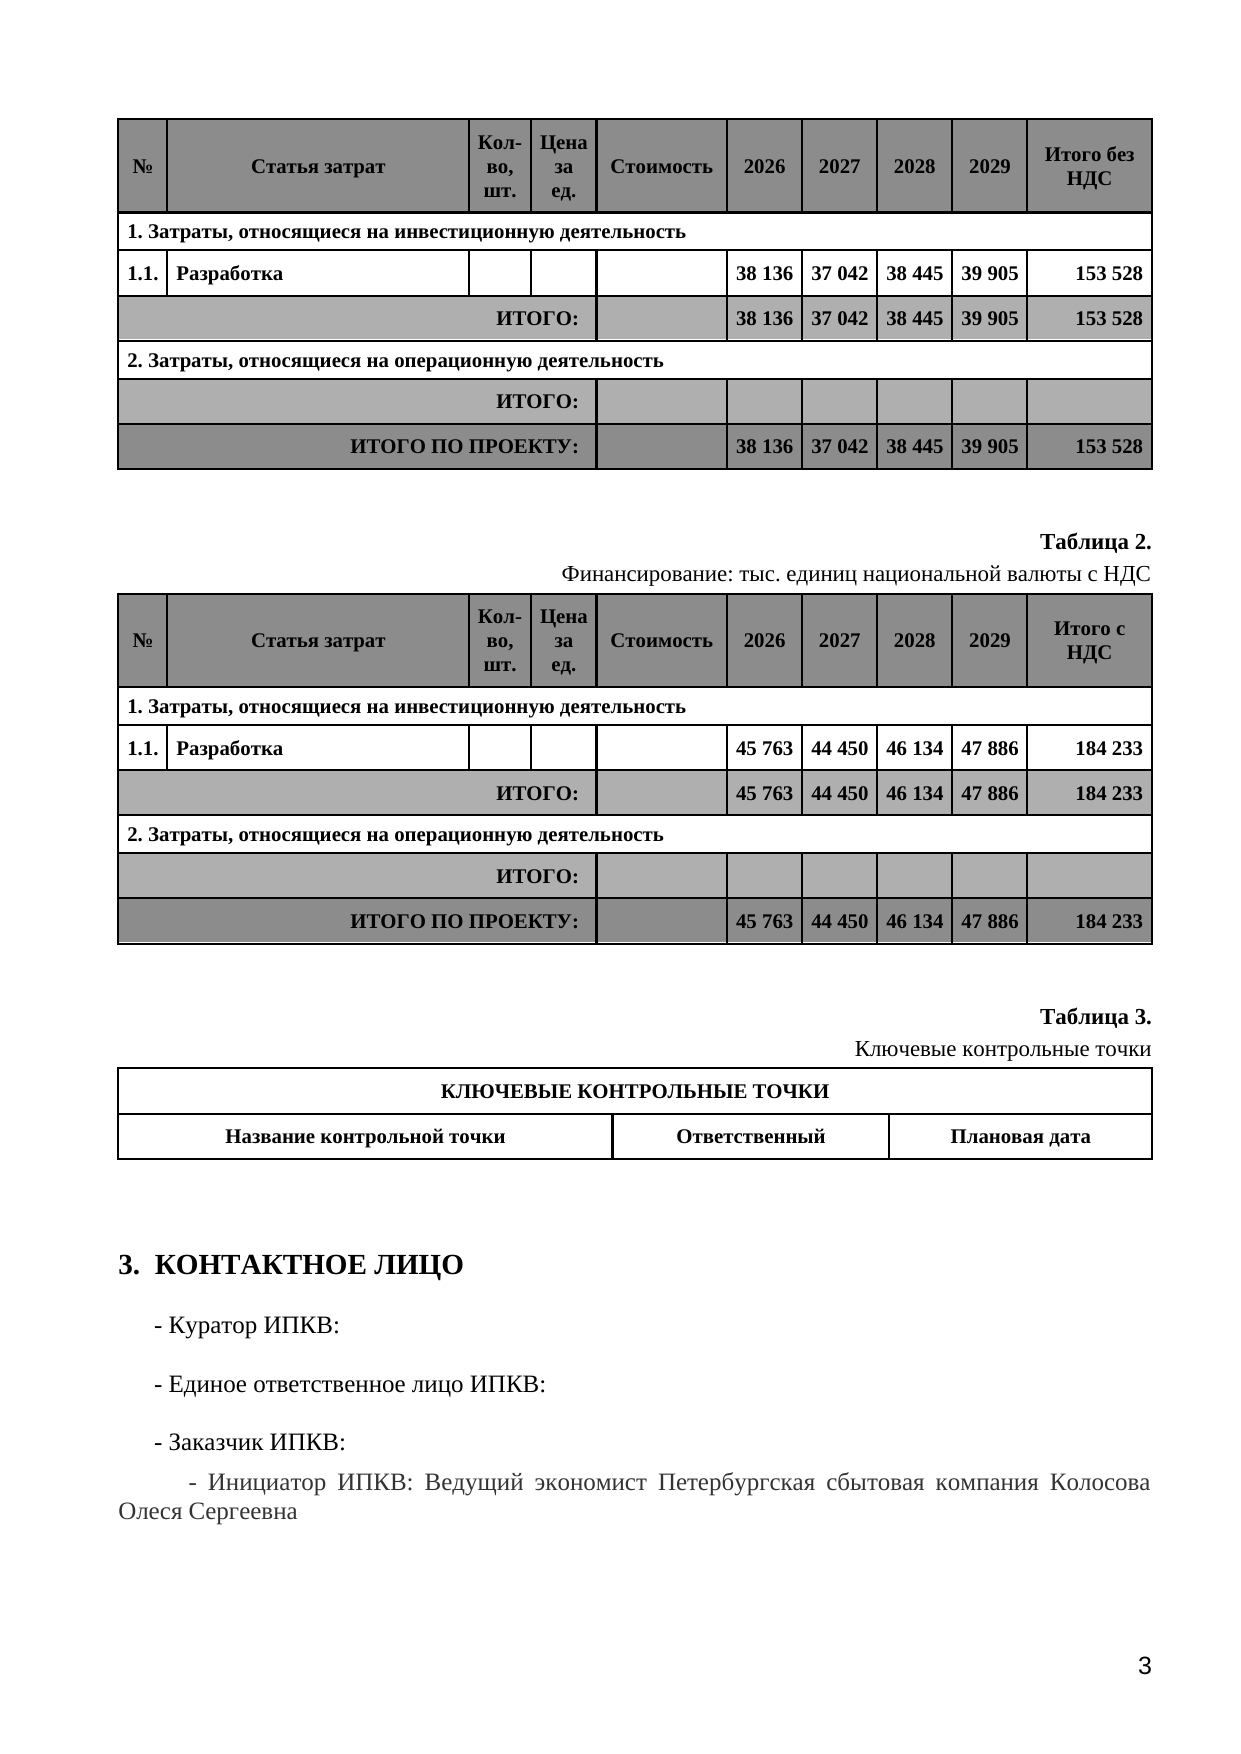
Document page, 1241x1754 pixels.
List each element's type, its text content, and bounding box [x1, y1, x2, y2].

text Финансирование: тыс. единиц национальной валюты с НДС [118, 560, 1152, 587]
table_cell 46 134 [878, 726, 951, 769]
table_cell [953, 380, 1026, 423]
table_cell Ответственный [614, 1115, 888, 1157]
table_cell [598, 726, 726, 769]
table_header 2026 [728, 120, 801, 211]
table_cell [1028, 380, 1151, 423]
text Ключевые контрольные точки [118, 1035, 1152, 1061]
table_header Цена за ед. [532, 120, 595, 211]
table_cell [803, 380, 876, 423]
table_cell 39 905 [953, 251, 1026, 294]
table_cell [598, 854, 726, 897]
table_header 2029 [953, 120, 1026, 211]
table_cell 38 136 [728, 251, 801, 294]
table_cell [803, 854, 876, 897]
table_cell 39 905 [953, 297, 1026, 339]
table_header 2028 [878, 120, 951, 211]
table_cell [598, 771, 726, 814]
table_header 2028 [878, 595, 951, 686]
table_cell 45 763 [728, 771, 801, 814]
table_cell 1.1. [119, 251, 166, 294]
table_cell 2. Затраты, относящиеся на операционную деятельность [119, 342, 1151, 378]
table_cell 45 763 [728, 726, 801, 769]
table_cell 37 042 [803, 425, 876, 468]
table_cell 44 450 [803, 771, 876, 814]
table_cell [598, 251, 726, 294]
table_header 2027 [803, 595, 876, 686]
table_header 2026 [728, 595, 801, 686]
text Таблица 3. [118, 1003, 1152, 1029]
table_cell [598, 380, 726, 423]
table_cell 39 905 [953, 425, 1026, 468]
table_cell 2. Затраты, относящиеся на операционную деятельность [119, 816, 1151, 852]
table_cell [598, 297, 726, 339]
table_cell 1.1. [119, 726, 166, 769]
table_cell 44 450 [803, 899, 876, 942]
table_cell 38 445 [878, 251, 951, 294]
table_cell [532, 251, 595, 294]
text - Единое ответственное лицо ИПКВ: [118, 1369, 1152, 1397]
table_header Стоимость [598, 120, 726, 211]
table_cell [878, 854, 951, 897]
subtitle КОНТАКТНОЕ ЛИЦО [118, 1247, 1152, 1281]
table_header Итого без НДС [1028, 120, 1151, 211]
table_cell 153 528 [1028, 425, 1151, 468]
table_cell [953, 854, 1026, 897]
table_header Статья затрат [168, 595, 468, 686]
table_cell 44 450 [803, 726, 876, 769]
table_cell [728, 854, 801, 897]
table_cell [532, 726, 595, 769]
table_cell 1. Затраты, относящиеся на инвестиционную деятельность [119, 688, 1151, 724]
table_cell ИТОГО ПО ПРОЕКТУ: [119, 899, 595, 942]
table_cell ИТОГО: [119, 771, 595, 814]
table_header 2027 [803, 120, 876, 211]
table_cell [598, 899, 726, 942]
table_cell 1. Затраты, относящиеся на инвестиционную деятельность [119, 214, 1151, 249]
table_header Кол-во, шт. [470, 595, 530, 686]
table_header Кол-во, шт. [470, 120, 530, 211]
table_cell 46 134 [878, 771, 951, 814]
table_cell [598, 425, 726, 468]
table_cell 153 528 [1028, 251, 1151, 294]
table_cell 38 445 [878, 297, 951, 339]
table_header Статья затрат [168, 120, 468, 211]
table_cell [470, 251, 530, 294]
table_cell 46 134 [878, 899, 951, 942]
table_cell Разработка [168, 251, 468, 294]
table_cell 37 042 [803, 251, 876, 294]
text - Заказчик ИПКВ: [118, 1427, 1152, 1456]
table_cell 37 042 [803, 297, 876, 339]
table_cell [470, 726, 530, 769]
text - Куратор ИПКВ: [118, 1310, 1152, 1339]
table_cell Название контрольной точки [119, 1115, 611, 1157]
table_cell [728, 380, 801, 423]
table_cell 184 233 [1028, 899, 1151, 942]
table_cell 47 886 [953, 771, 1026, 814]
table_cell 38 136 [728, 425, 801, 468]
table_cell ИТОГО: [119, 297, 595, 339]
table_header Стоимость [598, 595, 726, 686]
table_cell 38 445 [878, 425, 951, 468]
table_header № [119, 595, 166, 686]
table_header КЛЮЧЕВЫЕ КОНТРОЛЬНЫЕ ТОЧКИ [119, 1069, 1151, 1112]
table_cell 38 136 [728, 297, 801, 339]
table_cell [878, 380, 951, 423]
table_cell ИТОГО: [119, 380, 595, 423]
text - Инициатор ИПКВ: Ведущий экономист Петербургская сбытовая компания Колосова Олеся Сергеевна [118, 1467, 1152, 1525]
text Таблица 2. [118, 528, 1152, 554]
table_cell Плановая дата [890, 1115, 1151, 1157]
table_cell 47 886 [953, 726, 1026, 769]
table_cell ИТОГО ПО ПРОЕКТУ: [119, 425, 595, 468]
table_cell [1028, 854, 1151, 897]
table_cell Разработка [168, 726, 468, 769]
table_header Цена за ед. [532, 595, 595, 686]
table_cell 47 886 [953, 899, 1026, 942]
table_cell ИТОГО: [119, 854, 595, 897]
table_cell 184 233 [1028, 726, 1151, 769]
table_cell 153 528 [1028, 297, 1151, 339]
table_cell 45 763 [728, 899, 801, 942]
table_header Итого с НДС [1028, 595, 1151, 686]
table_header 2029 [953, 595, 1026, 686]
table_cell 184 233 [1028, 771, 1151, 814]
table_header № [119, 120, 166, 211]
